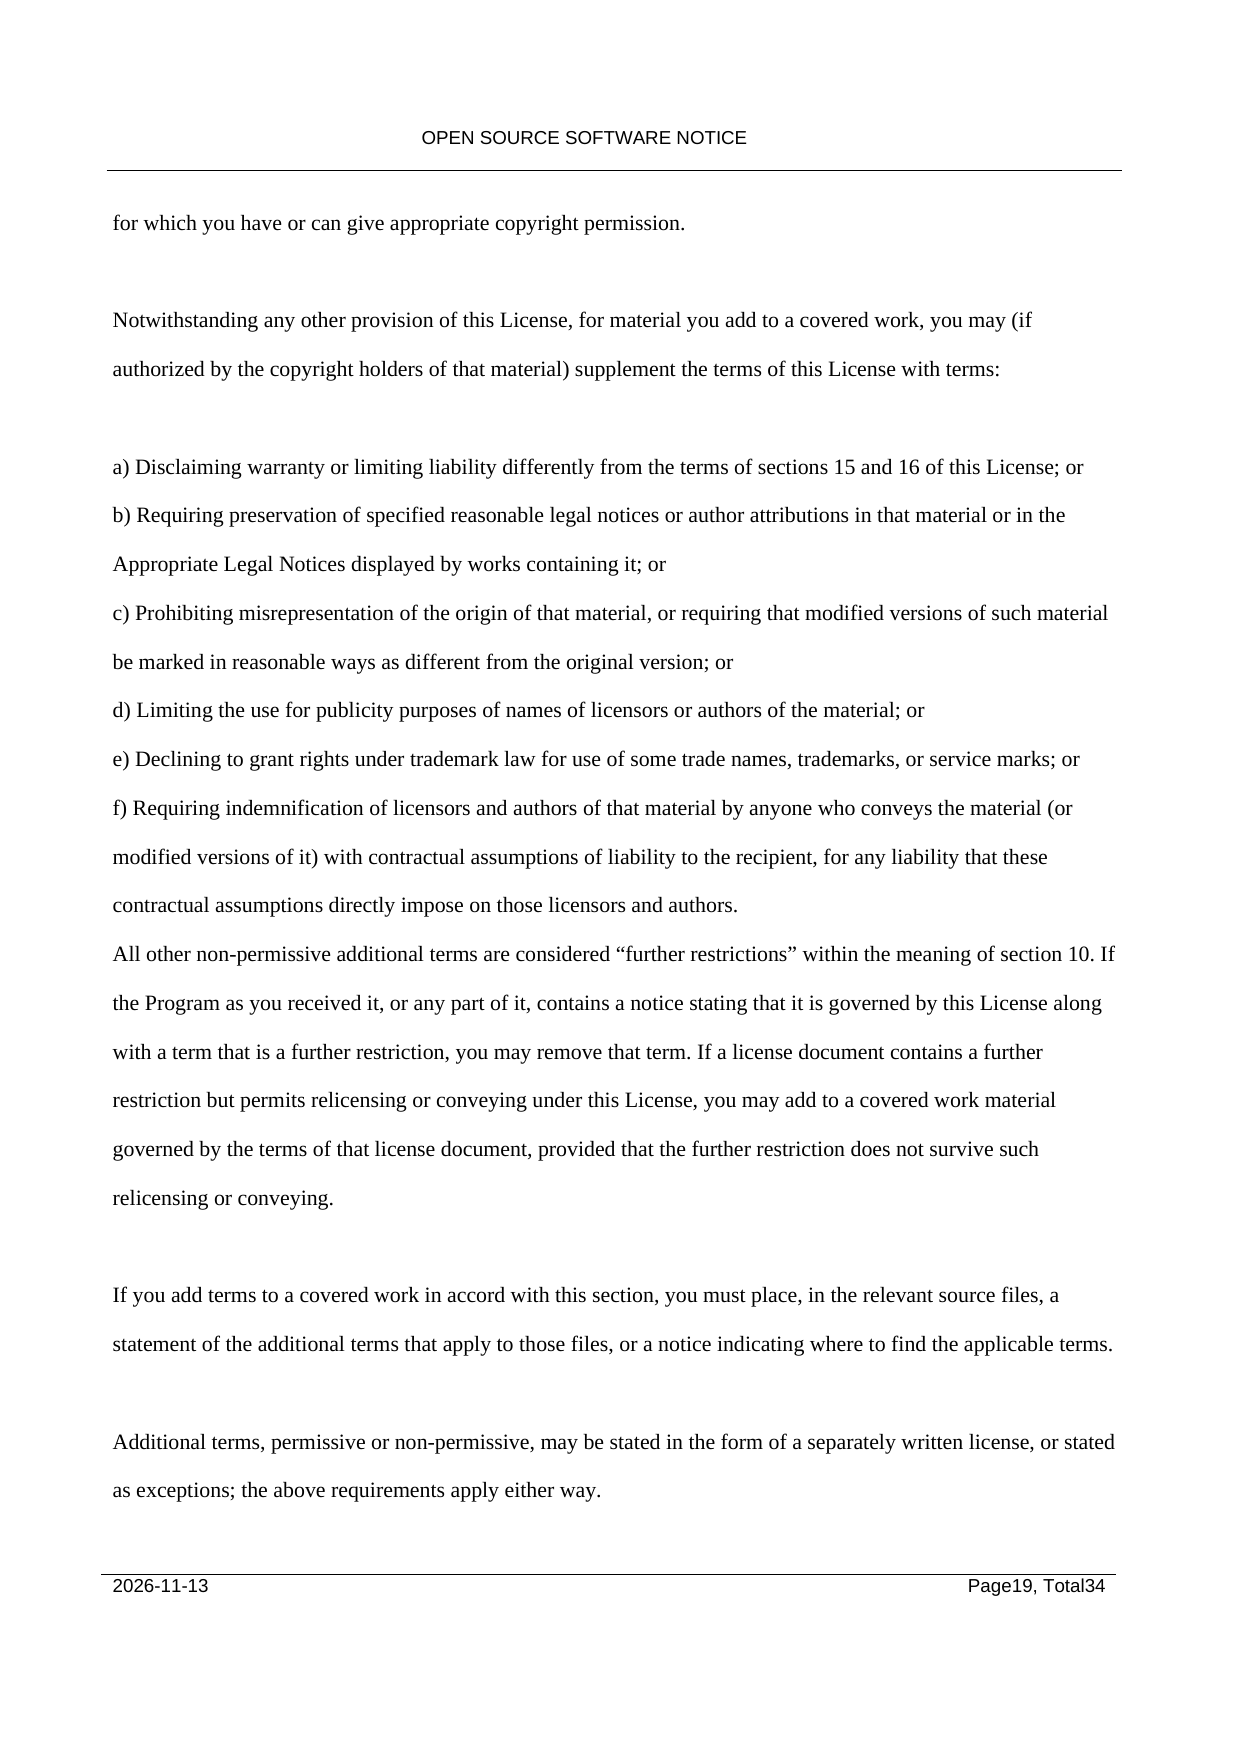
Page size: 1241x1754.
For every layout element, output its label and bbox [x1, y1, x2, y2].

text [112, 206, 1128, 1506]
